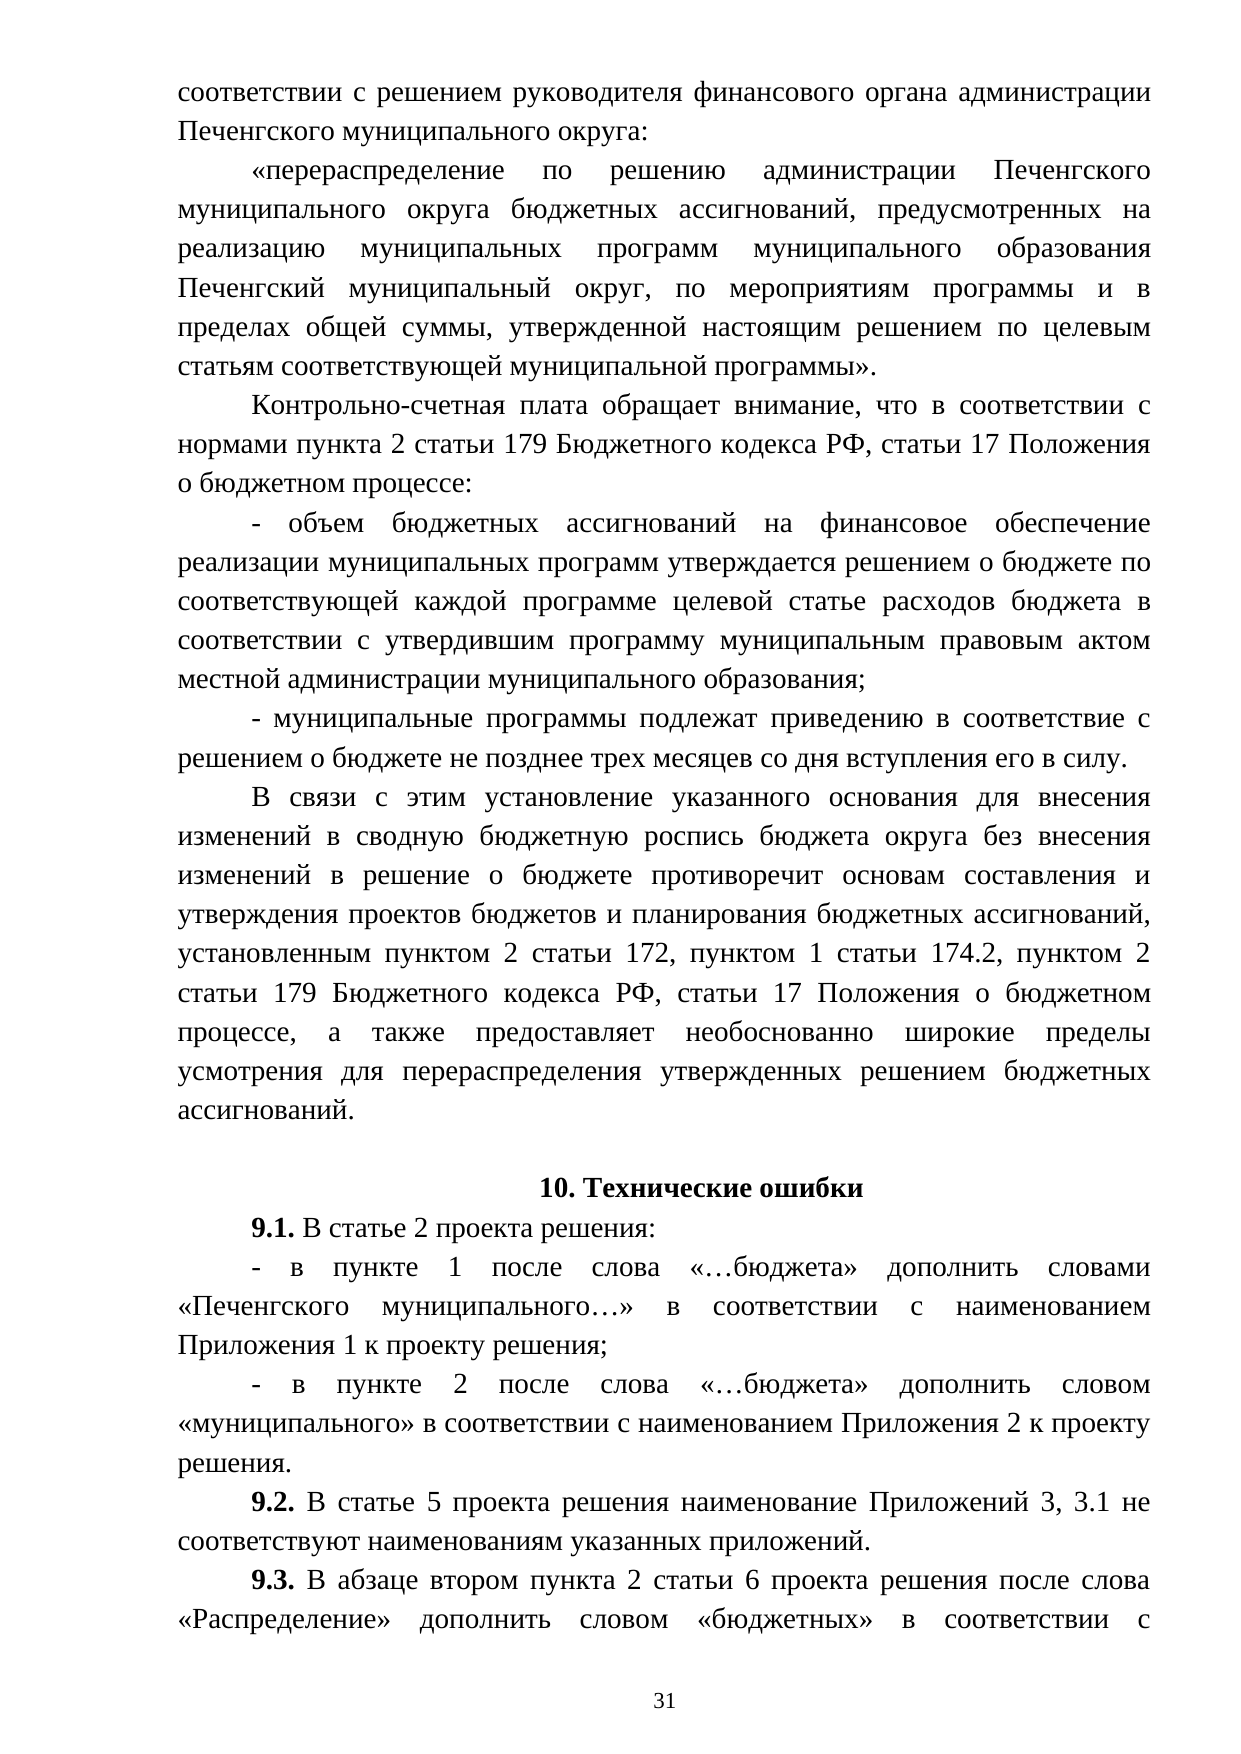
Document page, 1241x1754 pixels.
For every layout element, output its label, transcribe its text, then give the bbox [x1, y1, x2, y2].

text В связи с этим установление указанного основания для внесения изменений в сводную бюджетную роспись бюджета округа без внесения изменений в решение о бюджете противоречит основам составления и утверждения проектов бюджетов и планирования бюджетных ассигнований, установленным пунктом 2 статьи 172, пунктом 1 статьи 174.2, пунктом 2 статьи 179 Бюджетного кодекса РФ, статьи 17 Положения о бюджетном процессе, а также предоставляет необоснованно широкие пределы усмотрения для перераспределения утвержденных решением бюджетных ассигнований. [177, 779, 1152, 1126]
text «перераспределение по решению администрации Печенгского муниципального округа бюджетных ассигнований, предусмотренных на реализацию муниципальных программ муниципального образования Печенгский муниципальный округ, по мероприятиям программы и в пределах общей суммы, утвержденной настоящим решением по целевым статьям соответствующей муниципальной программы». [177, 152, 1152, 382]
text - муниципальные программы подлежат приведению в соответствие с решением о бюджете не позднее трех месяцев со дня вступления его в силу. [177, 701, 1152, 773]
subtitle 10. Технические ошибки [177, 1171, 1152, 1204]
text 9.1. В статье 2 проекта решения: [177, 1210, 1152, 1243]
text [177, 74, 1152, 147]
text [177, 1562, 1152, 1635]
text 9.2. В статье 5 проекта решения наименование Приложений 3, 3.1 не соответствуют наименованиям указанных приложений. [177, 1484, 1152, 1557]
text - объем бюджетных ассигнований на финансовое обеспечение реализации муниципальных программ утверждается решением о бюджете по соответствующей каждой программе целевой статье расходов бюджета в соответствии с утвердившим программу муниципальным правовым актом местной администрации муниципального образования; [177, 505, 1152, 695]
text - в пункте 1 после слова «…бюджета» дополнить словами «Печенгского муниципального…» в соответствии с наименованием Приложения 1 к проекту решения; [177, 1249, 1152, 1361]
text Контрольно-счетная плата обращает внимание, что в соответствии с нормами пункта 2 статьи 179 Бюджетного кодекса РФ, статьи 17 Положения о бюджетном процессе: [177, 387, 1152, 499]
text - в пункте 2 после слова «…бюджета» дополнить словом «муниципального» в соответствии с наименованием Приложения 2 к проекту решения. [177, 1366, 1152, 1478]
